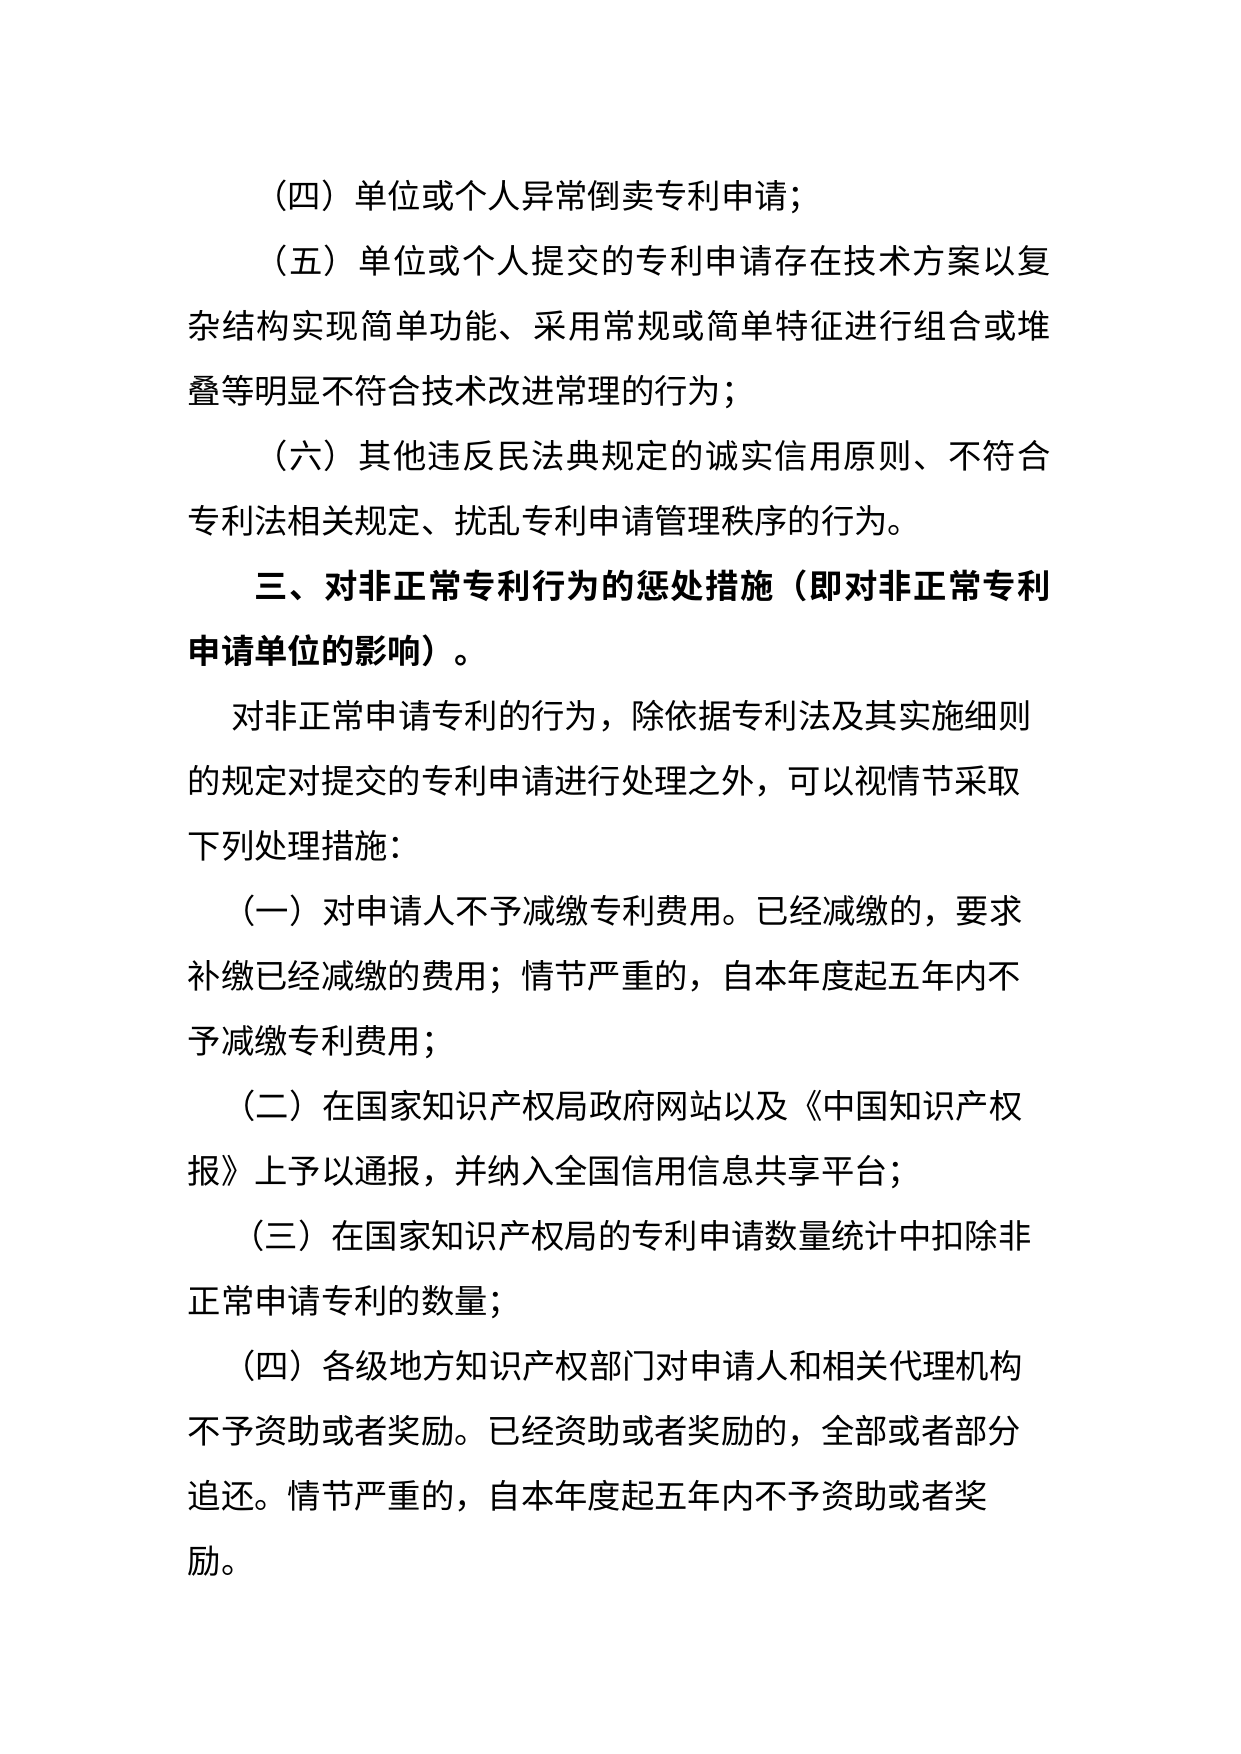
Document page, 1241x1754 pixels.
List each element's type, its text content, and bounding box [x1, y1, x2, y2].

text （五）单位或个人提交的专利申请存在技术方案以复杂结构实现简单功能、采用常规或简单特征进行组合或堆叠等明显不符合技术改进常理的行为； [187, 227, 1053, 422]
text （三）在国家知识产权局的专利申请数量统计中扣除非正常申请专利的数量； （四）各级地方知识产权部门对申请人和相关代理机构不予资助或者奖励。已经资助或者奖励的，全部或者部分追还。情节严重的，自本年度起五年内不予资助或者奖励。 [187, 1202, 1053, 1592]
text 三、对非正常专利行为的惩处措施（即对非正常专利申请单位的影响）。 [187, 552, 1053, 682]
text 对非正常申请专利的行为，除依据专利法及其实施细则的规定对提交的专利申请进行处理之外，可以视情节采取下列处理措施： （一）对申请人不予减缴专利费用。已经减缴的，要求补缴已经减缴的费用；情节严重的，自本年度起五年内不予减缴专利费用； （二）在国家知识产权局政府网站以及《中国知识产权报》上予以通报，并纳入全国信用信息共享平台； [187, 682, 1053, 1202]
text （六）其他违反民法典规定的诚实信用原则、不符合专利法相关规定、扰乱专利申请管理秩序的行为。 [187, 422, 1053, 552]
text （四）单位或个人异常倒卖专利申请； [187, 162, 1053, 227]
